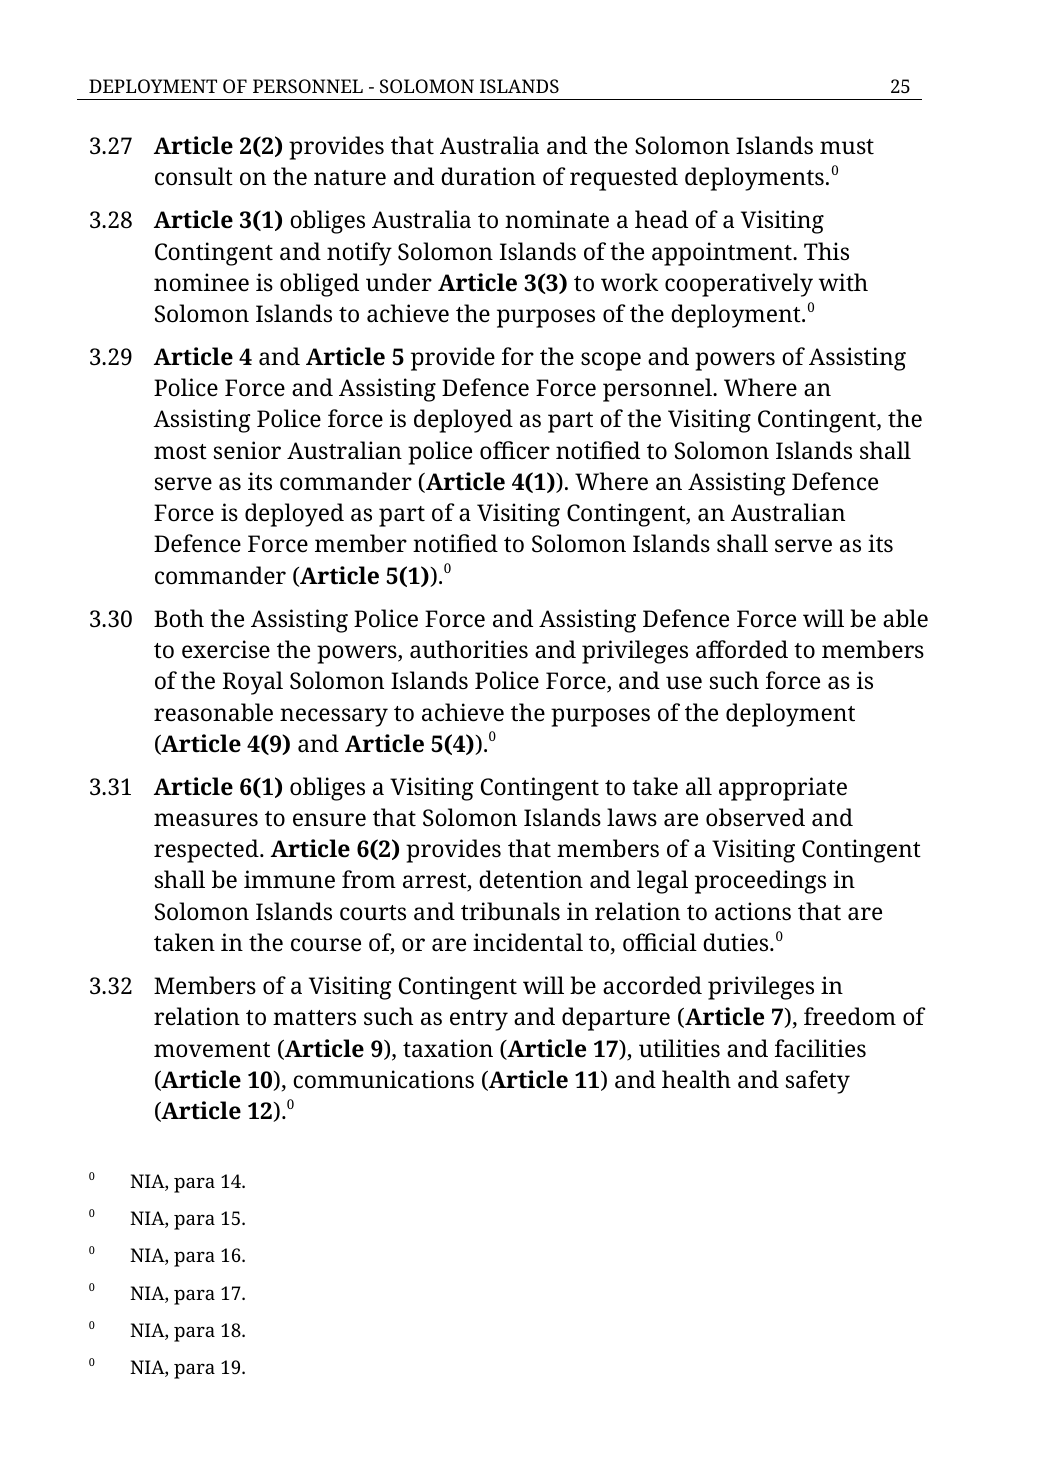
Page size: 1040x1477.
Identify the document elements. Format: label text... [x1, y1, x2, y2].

text 3.29 Article 4 and Article 5 provide for the scope and powers of Assisting Police Force and Assisting Defence Force personnel. Where an Assisting Police force is deployed as part of the Visiting Contingent, the most senior Australian police officer notified to Solomon Islands shall serve as its commander (Article 4(1)). Where an Assisting Defence Force is deployed as part of a Visiting Contingent, an Australian Defence Force member notified to Solomon Islands shall serve as its commander (Article 5(1)). [88, 341, 933, 591]
text 3.30 Both the Assisting Police Force and Assisting Defence Force will be able to exercise the powers, authorities and privileges afforded to members of the Royal Solomon Islands Police Force, and use such force as is reasonable necessary to achieve the purposes of the deployment (Article 4(9) and Article 5(4)). [88, 603, 933, 759]
text 3.28 Article 3(1) obliges Australia to nominate a head of a Visiting Contingent and notify Solomon Islands of the appointment. This nominee is obliged under Article 3(3) to work cooperatively with Solomon Islands to achieve the purposes of the deployment. [88, 204, 933, 329]
text 3.32 Members of a Visiting Contingent will be accorded privileges in relation to matters such as entry and departure (Article 7), freedom of movement (Article 9), taxation (Article 17), utilities and facilities (Article 10), communications (Article 11) and health and safety (Article 12). [88, 970, 933, 1126]
text 3.31 Article 6(1) obliges a Visiting Contingent to take all appropriate measures to ensure that Solomon Islands laws are observed and respected. Article 6(2) provides that members of a Visiting Contingent shall be immune from arrest, detention and legal proceedings in Solomon Islands courts and tribunals in relation to actions that are taken in the course of, or are incidental to, official duties. [88, 771, 933, 958]
text 3.27 Article 2(2) provides that Australia and the Solomon Islands must consult on the nature and duration of requested deployments. [88, 130, 933, 192]
